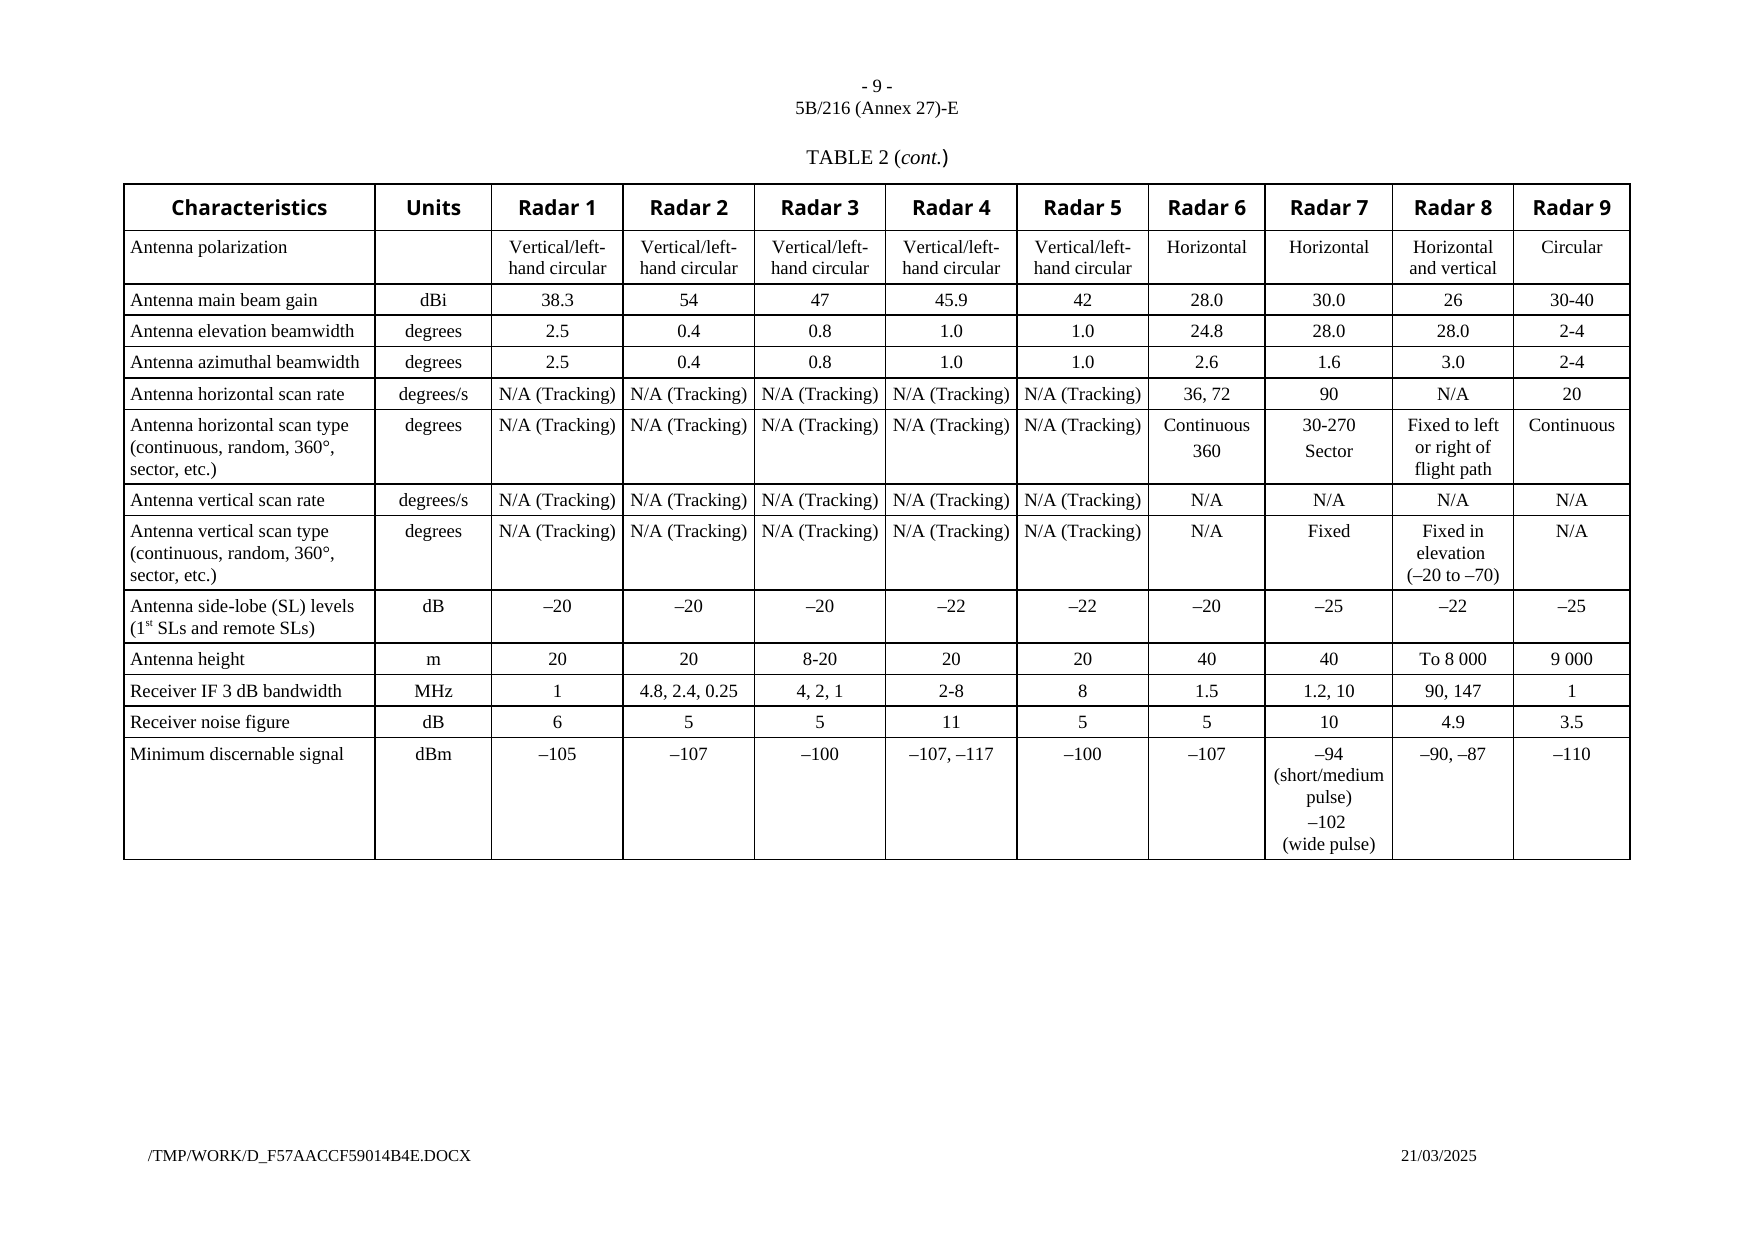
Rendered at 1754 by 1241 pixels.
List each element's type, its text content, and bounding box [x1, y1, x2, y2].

table_cell 6 [492, 707, 622, 737]
table_cell N/A (Tracking) [624, 379, 754, 409]
table_header Radar 6 [1149, 185, 1264, 230]
table_header Radar 7 [1266, 185, 1392, 230]
table_cell 1.2, 10 [1266, 675, 1392, 705]
table_cell 8 [1018, 675, 1148, 705]
table_cell 45.9 [886, 285, 1016, 314]
table_cell Continuous [1514, 410, 1629, 483]
table_cell degrees [376, 316, 491, 346]
table_cell 20 [1514, 379, 1629, 409]
table_cell dB [376, 591, 491, 642]
table_cell –22 [886, 591, 1016, 642]
table_cell N/A (Tracking) [1018, 516, 1148, 589]
table_cell Fixed in elevation (–20 to –70) [1393, 516, 1513, 589]
table_header Radar 9 [1514, 185, 1629, 230]
table_cell degrees [376, 347, 491, 377]
table_header Radar 1 [492, 185, 622, 230]
table_cell 2.6 [1149, 347, 1264, 377]
table_cell –107, –117 [886, 738, 1016, 858]
table_cell 0.4 [624, 347, 754, 377]
table_cell N/A [1514, 485, 1629, 515]
table_cell –94 (short/medium pulse) –102 (wide pulse) [1266, 738, 1392, 858]
table_cell 42 [1018, 285, 1148, 314]
table_cell –25 [1266, 591, 1392, 642]
table_cell –20 [492, 591, 622, 642]
table_cell 11 [886, 707, 1016, 737]
table_cell 54 [624, 285, 754, 314]
table_cell 28.0 [1266, 316, 1392, 346]
table_cell N/A [1266, 485, 1392, 515]
table_cell degrees [376, 410, 491, 483]
table_cell Antenna elevation beamwidth [125, 316, 374, 346]
table_cell 2.5 [492, 316, 622, 346]
table_cell 40 [1149, 644, 1264, 674]
table_cell 20 [492, 644, 622, 674]
table_cell N/A (Tracking) [492, 379, 622, 409]
table_cell Continuous 360 [1149, 410, 1264, 483]
table_cell 1.5 [1149, 675, 1264, 705]
table_cell –22 [1018, 591, 1148, 642]
table_cell [376, 231, 491, 283]
table_cell 38.3 [492, 285, 622, 314]
table_cell –110 [1514, 738, 1629, 858]
table_cell N/A (Tracking) [755, 516, 885, 589]
table_cell Vertical/left-hand circular [492, 231, 622, 283]
table_cell N/A (Tracking) [886, 516, 1016, 589]
table_header Units [376, 185, 491, 230]
table_cell Antenna vertical scan type (continuous, random, 360°, sector, etc.) [125, 516, 374, 589]
table_cell Minimum discernable signal [125, 738, 374, 858]
table_cell N/A [1393, 379, 1513, 409]
table_cell –90, –87 [1393, 738, 1513, 858]
table_cell 30-40 [1514, 285, 1629, 314]
table_cell Fixed to left or right of flight path [1393, 410, 1513, 483]
table_header Radar 5 [1018, 185, 1148, 230]
table_cell 20 [624, 644, 754, 674]
table_cell 10 [1266, 707, 1392, 737]
table_cell –105 [492, 738, 622, 858]
table_cell 2-8 [886, 675, 1016, 705]
table_cell degrees/s [376, 485, 491, 515]
table_cell 4.9 [1393, 707, 1513, 737]
table_cell –20 [624, 591, 754, 642]
table_cell To 8 000 [1393, 644, 1513, 674]
table_cell Antenna height [125, 644, 374, 674]
table_header Radar 8 [1393, 185, 1513, 230]
table_cell N/A (Tracking) [886, 410, 1016, 483]
table_cell 1.0 [886, 347, 1016, 377]
table_cell 0.4 [624, 316, 754, 346]
table_cell –100 [755, 738, 885, 858]
table_cell Circular [1514, 231, 1629, 283]
table_cell 0.8 [755, 347, 885, 377]
table_cell Fixed [1266, 516, 1392, 589]
table_cell 1.0 [1018, 347, 1148, 377]
table_cell N/A (Tracking) [1018, 410, 1148, 483]
table_cell Antenna horizontal scan type (continuous, random, 360°, sector, etc.) [125, 410, 374, 483]
table_cell 20 [886, 644, 1016, 674]
table_cell Vertical/left-hand circular [624, 231, 754, 283]
table_cell dBi [376, 285, 491, 314]
table_cell MHz [376, 675, 491, 705]
table_cell –107 [624, 738, 754, 858]
table_cell 4, 2, 1 [755, 675, 885, 705]
table_cell 1.0 [1018, 316, 1148, 346]
table_cell N/A (Tracking) [624, 410, 754, 483]
table_cell N/A [1393, 485, 1513, 515]
table_cell Antenna azimuthal beamwidth [125, 347, 374, 377]
table_cell –22 [1393, 591, 1513, 642]
table_cell Horizontal [1149, 231, 1264, 283]
table_cell 1 [1514, 675, 1629, 705]
table_cell degrees/s [376, 379, 491, 409]
table_cell –25 [1514, 591, 1629, 642]
table_cell N/A (Tracking) [492, 516, 622, 589]
table_cell 47 [755, 285, 885, 314]
table_cell N/A [1514, 516, 1629, 589]
table_cell 1.0 [886, 316, 1016, 346]
table_cell m [376, 644, 491, 674]
table_cell 1 [492, 675, 622, 705]
table_cell Antenna horizontal scan rate [125, 379, 374, 409]
table_cell Antenna vertical scan rate [125, 485, 374, 515]
table_cell 5 [1018, 707, 1148, 737]
table_cell 30.0 [1266, 285, 1392, 314]
table_cell N/A (Tracking) [755, 485, 885, 515]
text TABLE 2 (cont.) [148, 118, 1606, 171]
table_cell 9 000 [1514, 644, 1629, 674]
table_cell N/A (Tracking) [755, 410, 885, 483]
table_cell Vertical/left-hand circular [886, 231, 1016, 283]
table_cell –100 [1018, 738, 1148, 858]
table_cell 2.5 [492, 347, 622, 377]
table_cell 90, 147 [1393, 675, 1513, 705]
table_cell 5 [755, 707, 885, 737]
table_cell Antenna main beam gain [125, 285, 374, 314]
table_cell 28.0 [1149, 285, 1264, 314]
table_cell N/A (Tracking) [492, 485, 622, 515]
table_cell N/A (Tracking) [1018, 485, 1148, 515]
table_cell N/A [1149, 516, 1264, 589]
table_cell Antenna side-lobe (SL) levels (1st SLs and remote SLs) [125, 591, 374, 642]
table_cell Horizontal and vertical [1393, 231, 1513, 283]
table_cell 3.0 [1393, 347, 1513, 377]
table_cell Horizontal [1266, 231, 1392, 283]
table_cell 26 [1393, 285, 1513, 314]
table_cell Vertical/left-hand circular [1018, 231, 1148, 283]
table_cell N/A (Tracking) [1018, 379, 1148, 409]
table_header Radar 4 [886, 185, 1016, 230]
table_cell dB [376, 707, 491, 737]
table_cell N/A (Tracking) [624, 516, 754, 589]
table_cell N/A (Tracking) [492, 410, 622, 483]
table_cell –20 [1149, 591, 1264, 642]
table_header Radar 2 [624, 185, 754, 230]
table_cell Receiver IF 3 dB bandwidth [125, 675, 374, 705]
table_cell Antenna polarization [125, 231, 374, 283]
table_cell N/A (Tracking) [886, 379, 1016, 409]
table_cell 30-270 Sector [1266, 410, 1392, 483]
table_cell 20 [1018, 644, 1148, 674]
table_cell N/A (Tracking) [624, 485, 754, 515]
table_cell 5 [1149, 707, 1264, 737]
table_cell N/A (Tracking) [755, 379, 885, 409]
table_cell 36, 72 [1149, 379, 1264, 409]
table_cell 90 [1266, 379, 1392, 409]
table_cell 5 [624, 707, 754, 737]
table_cell 40 [1266, 644, 1392, 674]
table_cell 1.6 [1266, 347, 1392, 377]
table_cell 24.8 [1149, 316, 1264, 346]
table_cell 0.8 [755, 316, 885, 346]
table_cell Receiver noise figure [125, 707, 374, 737]
table_cell 4.8, 2.4, 0.25 [624, 675, 754, 705]
table_cell 2-4 [1514, 316, 1629, 346]
table_cell N/A (Tracking) [886, 485, 1016, 515]
table_cell N/A [1149, 485, 1264, 515]
table_cell –20 [755, 591, 885, 642]
table_cell Vertical/left-hand circular [755, 231, 885, 283]
table_cell 3.5 [1514, 707, 1629, 737]
table_cell 28.0 [1393, 316, 1513, 346]
table_cell dBm [376, 738, 491, 858]
table_cell degrees [376, 516, 491, 589]
table_cell 8-20 [755, 644, 885, 674]
table_cell 2-4 [1514, 347, 1629, 377]
table_header Radar 3 [755, 185, 885, 230]
table_header Characteristics [125, 185, 374, 230]
table_cell –107 [1149, 738, 1264, 858]
